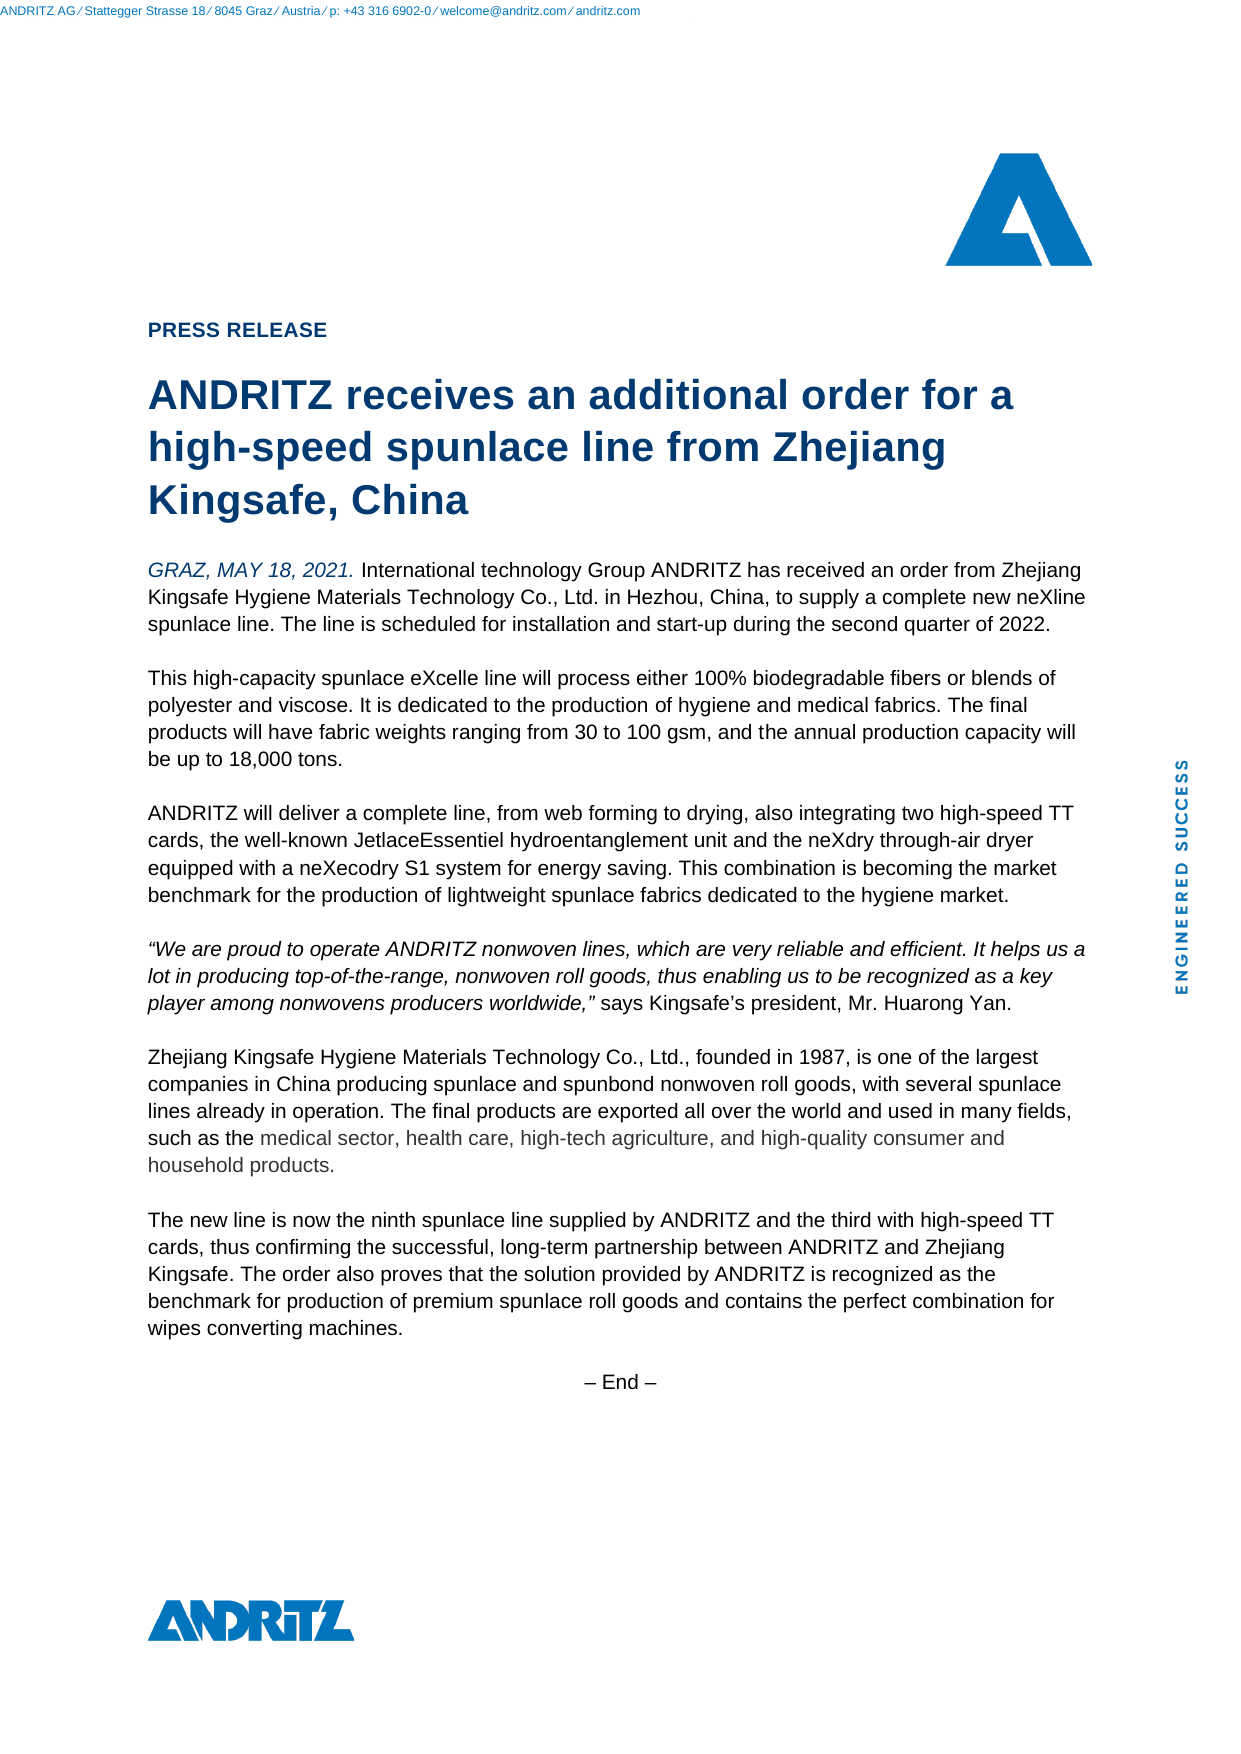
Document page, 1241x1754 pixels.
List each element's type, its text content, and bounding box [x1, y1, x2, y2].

list – End – [148, 1368, 1092, 1395]
text Zhejiang Kingsafe Hygiene Materials Technology Co., Ltd., founded in 1987, is one of the largest companies in China producing spunlace and spunbond nonwoven roll goods, with several spunlace lines already in operation. The final products are exported all over the world and used in many fields, such as the medical sector, health care, high-tech agriculture, and high-quality consumer and household products. [148, 1043, 1092, 1178]
picture [1175, 758, 1188, 996]
text ANDRITZ will deliver a complete line, from web forming to drying, also integrating two high-speed TT cards, the well-known JetlaceEssentiel hydroentanglement unit and the neXdry through-air dryer equipped with a neXecodry S1 system for energy saving. This combination is becoming the market benchmark for the production of lightweight spunlace fabrics dedicated to the hygiene market. [148, 799, 1092, 907]
text The new line is now the ninth spunlace line supplied by ANDRITZ and the third with high-speed TT cards, thus confirming the successful, long-term partnership between ANDRITZ and Zhejiang Kingsafe. The order also proves that the solution provided by ANDRITZ is recognized as the benchmark for production of premium spunlace roll goods and contains the perfect combination for wipes converting machines. [148, 1205, 1092, 1341]
text GRAZ, MAY 18, 2021. International technology Group ANDRITZ has received an order from Zhejiang Kingsafe Hygiene Materials Technology Co., Ltd. in Hezhou, China, to supply a complete new neXline spunlace line. The line is scheduled for installation and start-up during the second quarter of 2022. [148, 555, 1092, 637]
picture [147, 1600, 355, 1641]
subtitle ANDRITZ receives an additional order for a high-speed spunlace line from Zhejiang Kingsafe, China [148, 370, 1092, 523]
text This high-capacity spunlace eXcelle line will process either 100% biodegradable fibers or blends of polyester and viscose. It is dedicated to the production of hygiene and medical fabrics. The final products will have fabric weights ranging from 30 to 100 gsm, and the annual production capacity will be up to 18,000 tons. [148, 664, 1092, 772]
picture [945, 153, 1093, 266]
text “We are proud to operate ANDRITZ nonwoven lines, which are very reliable and efficient. It helps us a lot in producing top-of-the-range, nonwoven roll goods, thus enabling us to be recognized as a key player among nonwovens producers worldwide,” says Kingsafe’s president, Mr. Huarong Yan. [148, 934, 1092, 1016]
subtitle PRESS RELEASE [148, 316, 1092, 343]
